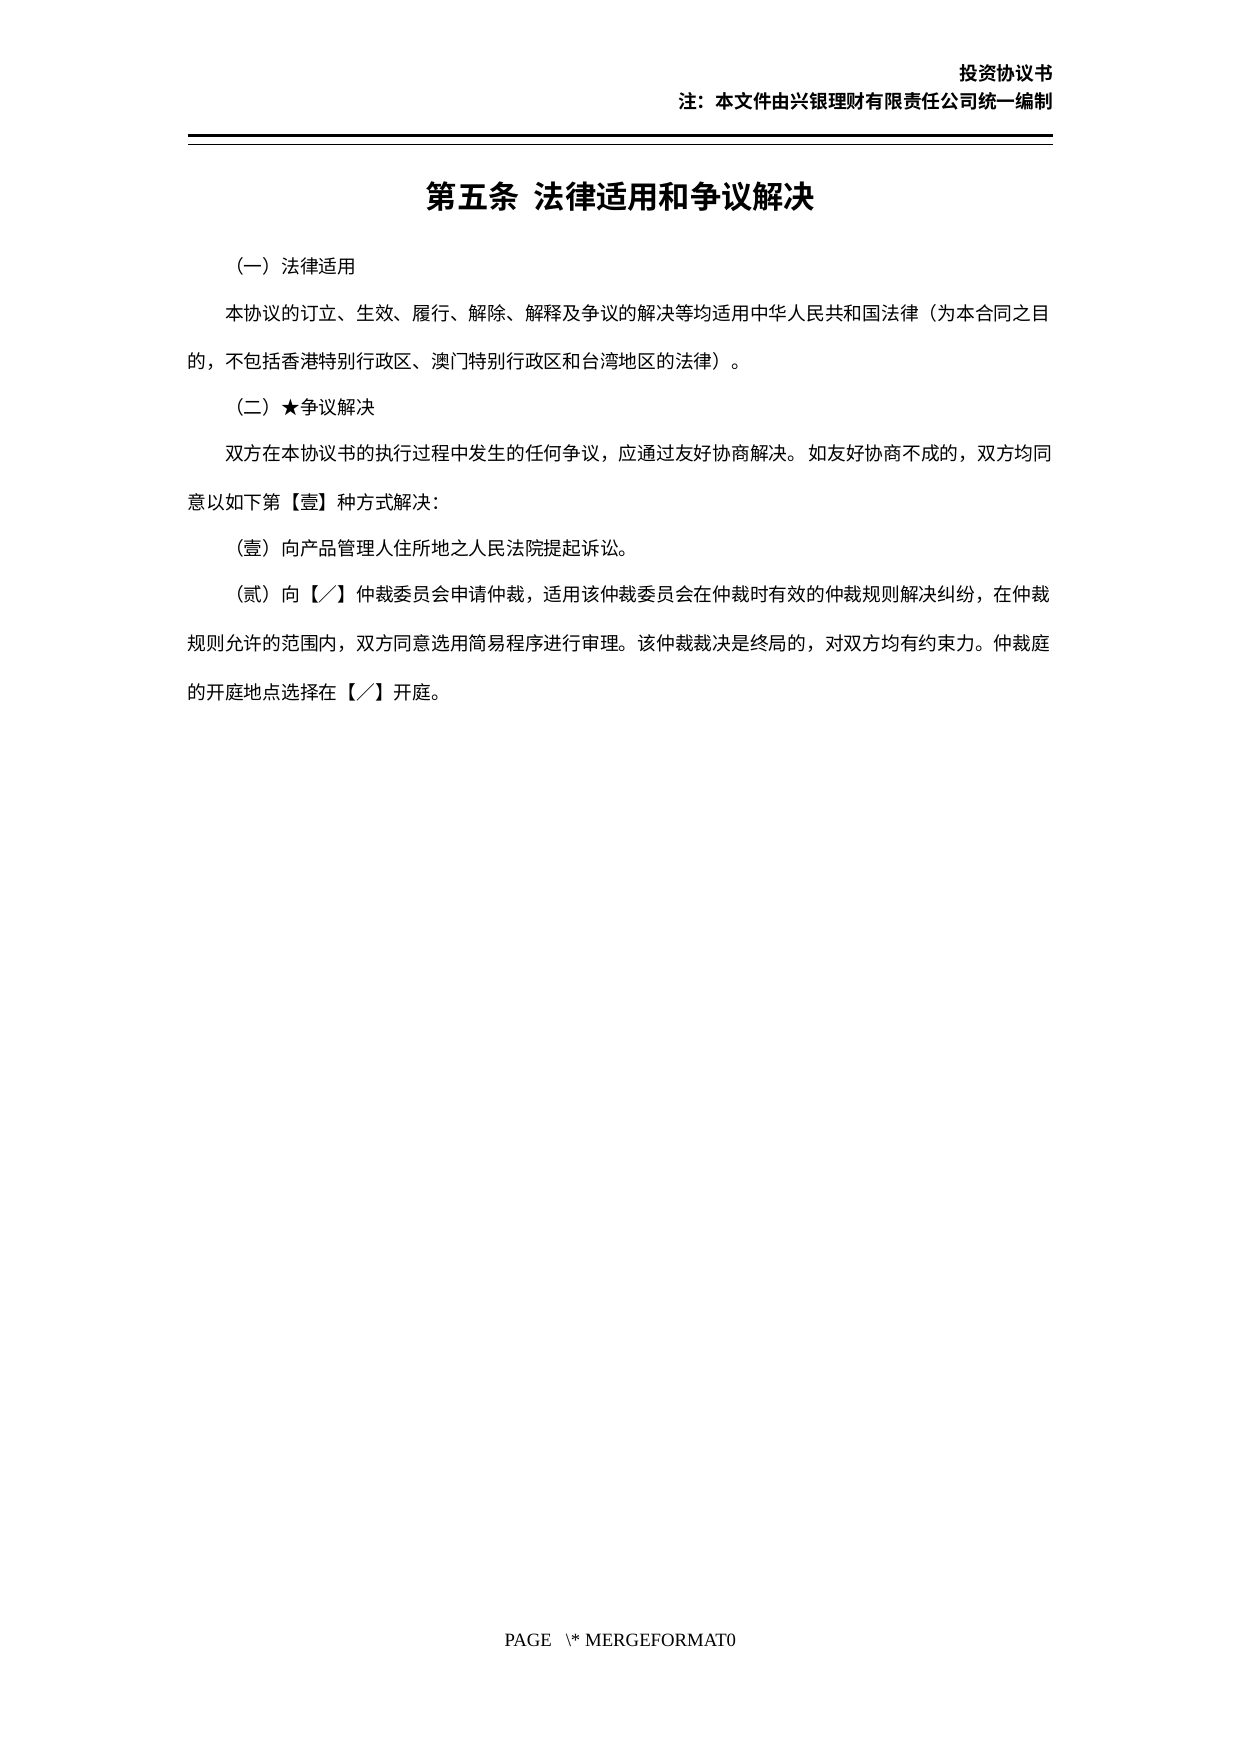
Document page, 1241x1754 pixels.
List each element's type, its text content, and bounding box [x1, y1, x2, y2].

text 本协议的订立、生效、履行、解除、解释及争议的解决等均适用中华人民共和国法律（为本合同之目的，不包括香港特别行政区、澳门特别行政区和台湾地区的法律）。 [187, 296, 1053, 377]
text （一）法律适用 [187, 249, 1053, 282]
text （贰）向【／】仲裁委员会申请仲裁，适用该仲裁委员会在仲裁时有效的仲裁规则解决纠纷，在仲裁规则允许的范围内，双方同意选用简易程序进行审理。该仲裁裁决是终局的，对双方均有约束力。仲裁庭的开庭地点选择在【／】开庭。 [187, 577, 1053, 707]
text （二）★争议解决 [187, 390, 1053, 423]
subtitle 第五条 法律适用和争议解决 [187, 162, 1053, 227]
text （壹）向产品管理人住所地之人民法院提起诉讼。 [187, 531, 1053, 564]
text 双方在本协议书的执行过程中发生的任何争议，应通过友好协商解决。如友好协商不成的，双方均同意以如下第【壹】种方式解决： [187, 436, 1053, 518]
